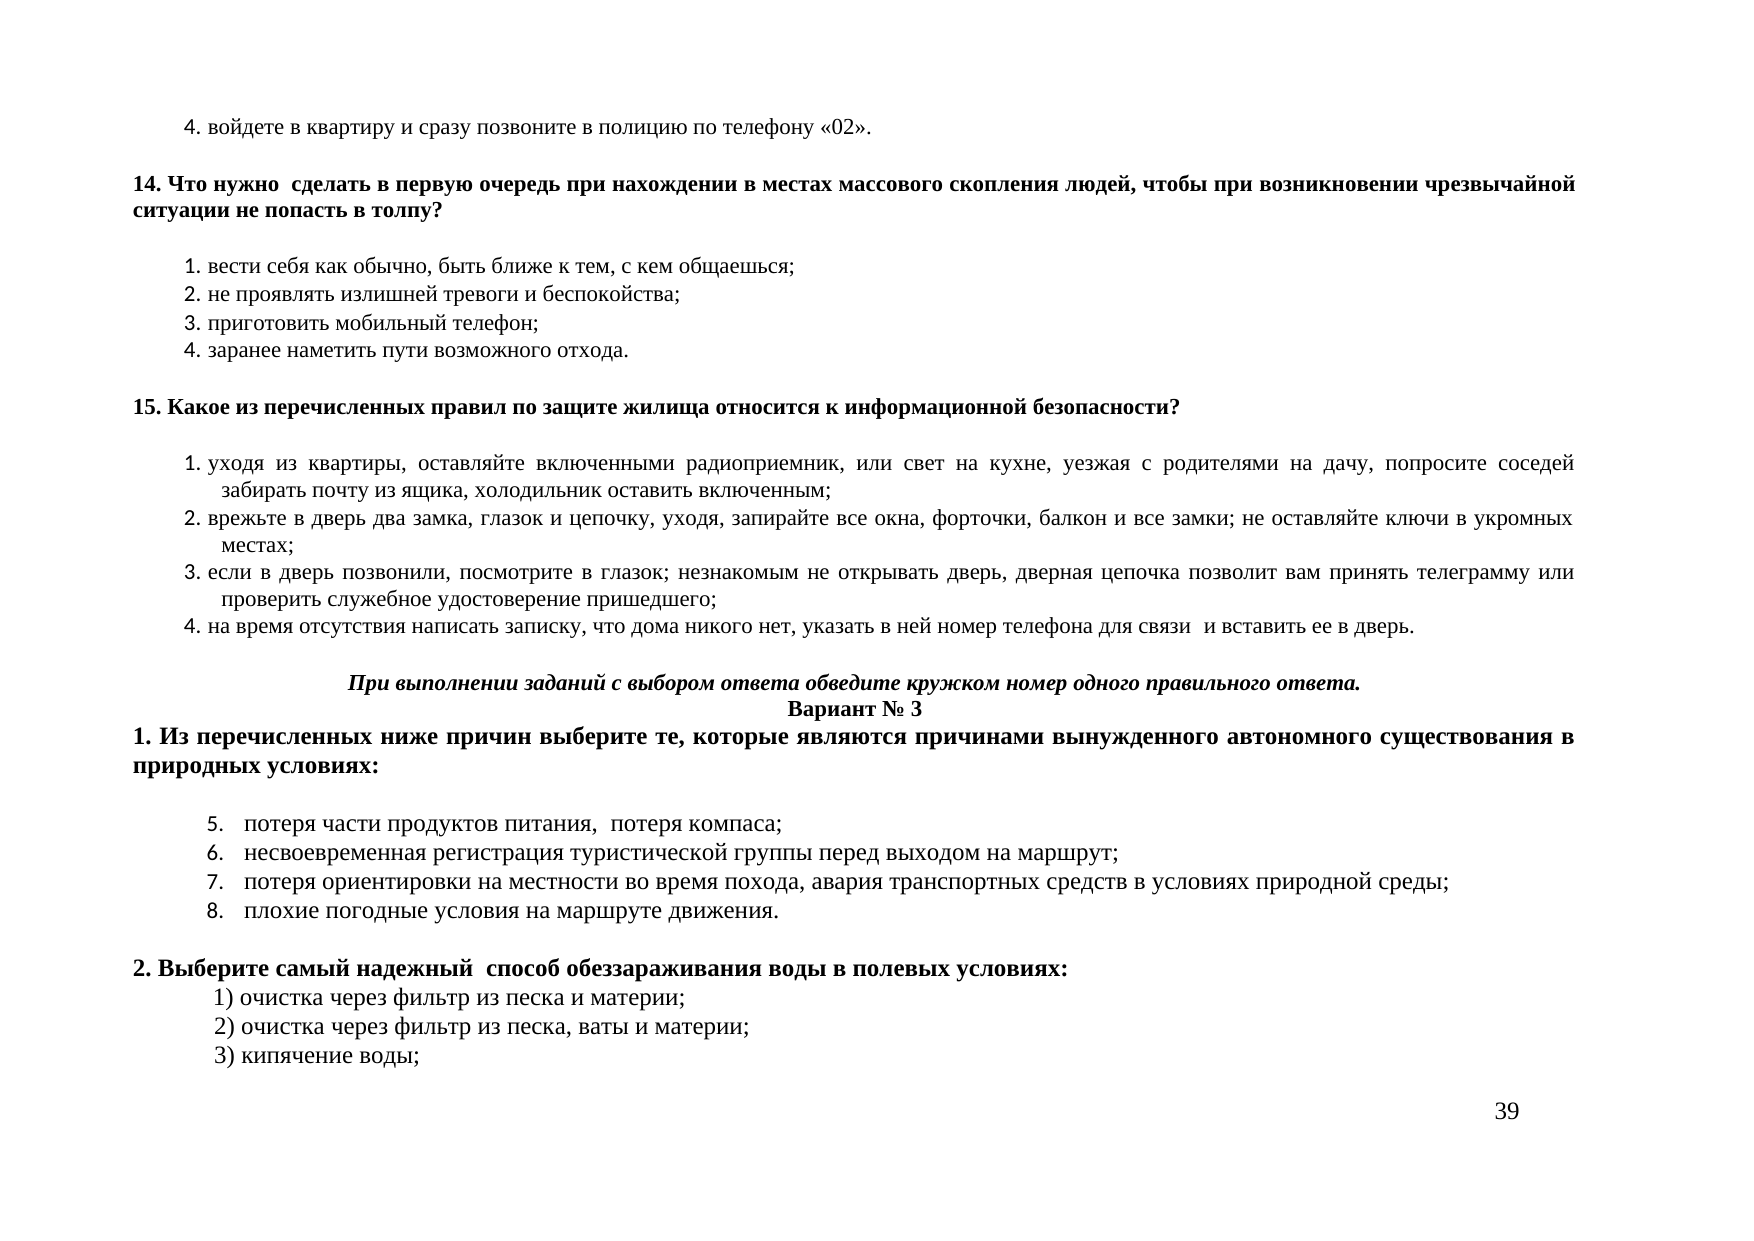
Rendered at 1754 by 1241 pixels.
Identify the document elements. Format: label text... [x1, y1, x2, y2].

list врежьте в дверь два замка, глазок и цепочку, уходя, запирайте все окна, форточки, балкон и все замки; не оставляйте ключи в укромных местах; [184, 503, 1577, 557]
list уходя из квартиры, оставляйте включенными радиоприемник, или свет на кухне, уезжая с родителями на дачу, попросите соседей забирать почту из ящика, холодильник оставить включенным; [184, 448, 1577, 503]
list несвоевременная регистрация туристической группы перед выходом на маршрут; [206, 837, 1577, 866]
list заранее наметить пути возможного отхода. [184, 336, 1577, 364]
list потеря ориентировки на местности во время похода, авария транспортных средств в условиях природной среды; [206, 866, 1577, 895]
text 2. Выберите самый надежный способ обеззараживания воды в полевых условиях: [133, 953, 1577, 982]
list не проявлять излишней тревоги и беспокойства; [184, 279, 1577, 308]
list приготовить мобильный телефон; [184, 308, 1577, 336]
text Вариант № 3 [133, 695, 1577, 721]
text При выполнении заданий с выбором ответа обведите кружком номер одного правильного ответа. [133, 669, 1577, 695]
list плохие погодные условия на маршруте движения. [206, 895, 1577, 924]
text 3) кипячение воды; [133, 1040, 1577, 1068]
text 2) очистка через фильтр из песка, ваты и материи; [133, 1011, 1577, 1040]
list войдете в квартиру и сразу позвоните в полицию по телефону «02». [184, 112, 1577, 141]
text 1) очистка через фильтр из песка и материи; [206, 982, 1577, 1011]
text 15. Какое из перечисленных правил по защите жилища относится к информационной безопасности? [133, 393, 1577, 419]
list вести себя как обычно, быть ближе к тем, с кем общаешься; [184, 252, 1577, 279]
list потеря части продуктов питания, потеря компаса; [206, 808, 1577, 837]
text 14. Что нужно сделать в первую очередь при нахождении в местах массового скопления людей, чтобы при возникновении чрезвычайной ситуации не попасть в толпу? [133, 170, 1577, 222]
list если в дверь позвонили, посмотрите в глазок; незнакомым не открывать дверь, дверная цепочка позволит вам принять телеграмму или проверить служебное удостоверение пришедшего; [184, 557, 1577, 611]
list на время отсутствия написать записку, что дома никого нет, указать в ней номер телефона для связи и вставить ее в дверь. [184, 611, 1577, 639]
text 1. Из перечисленных ниже причин выберите те, которые являются причинами вынужденного автономного существования в природных условиях: [133, 721, 1577, 779]
